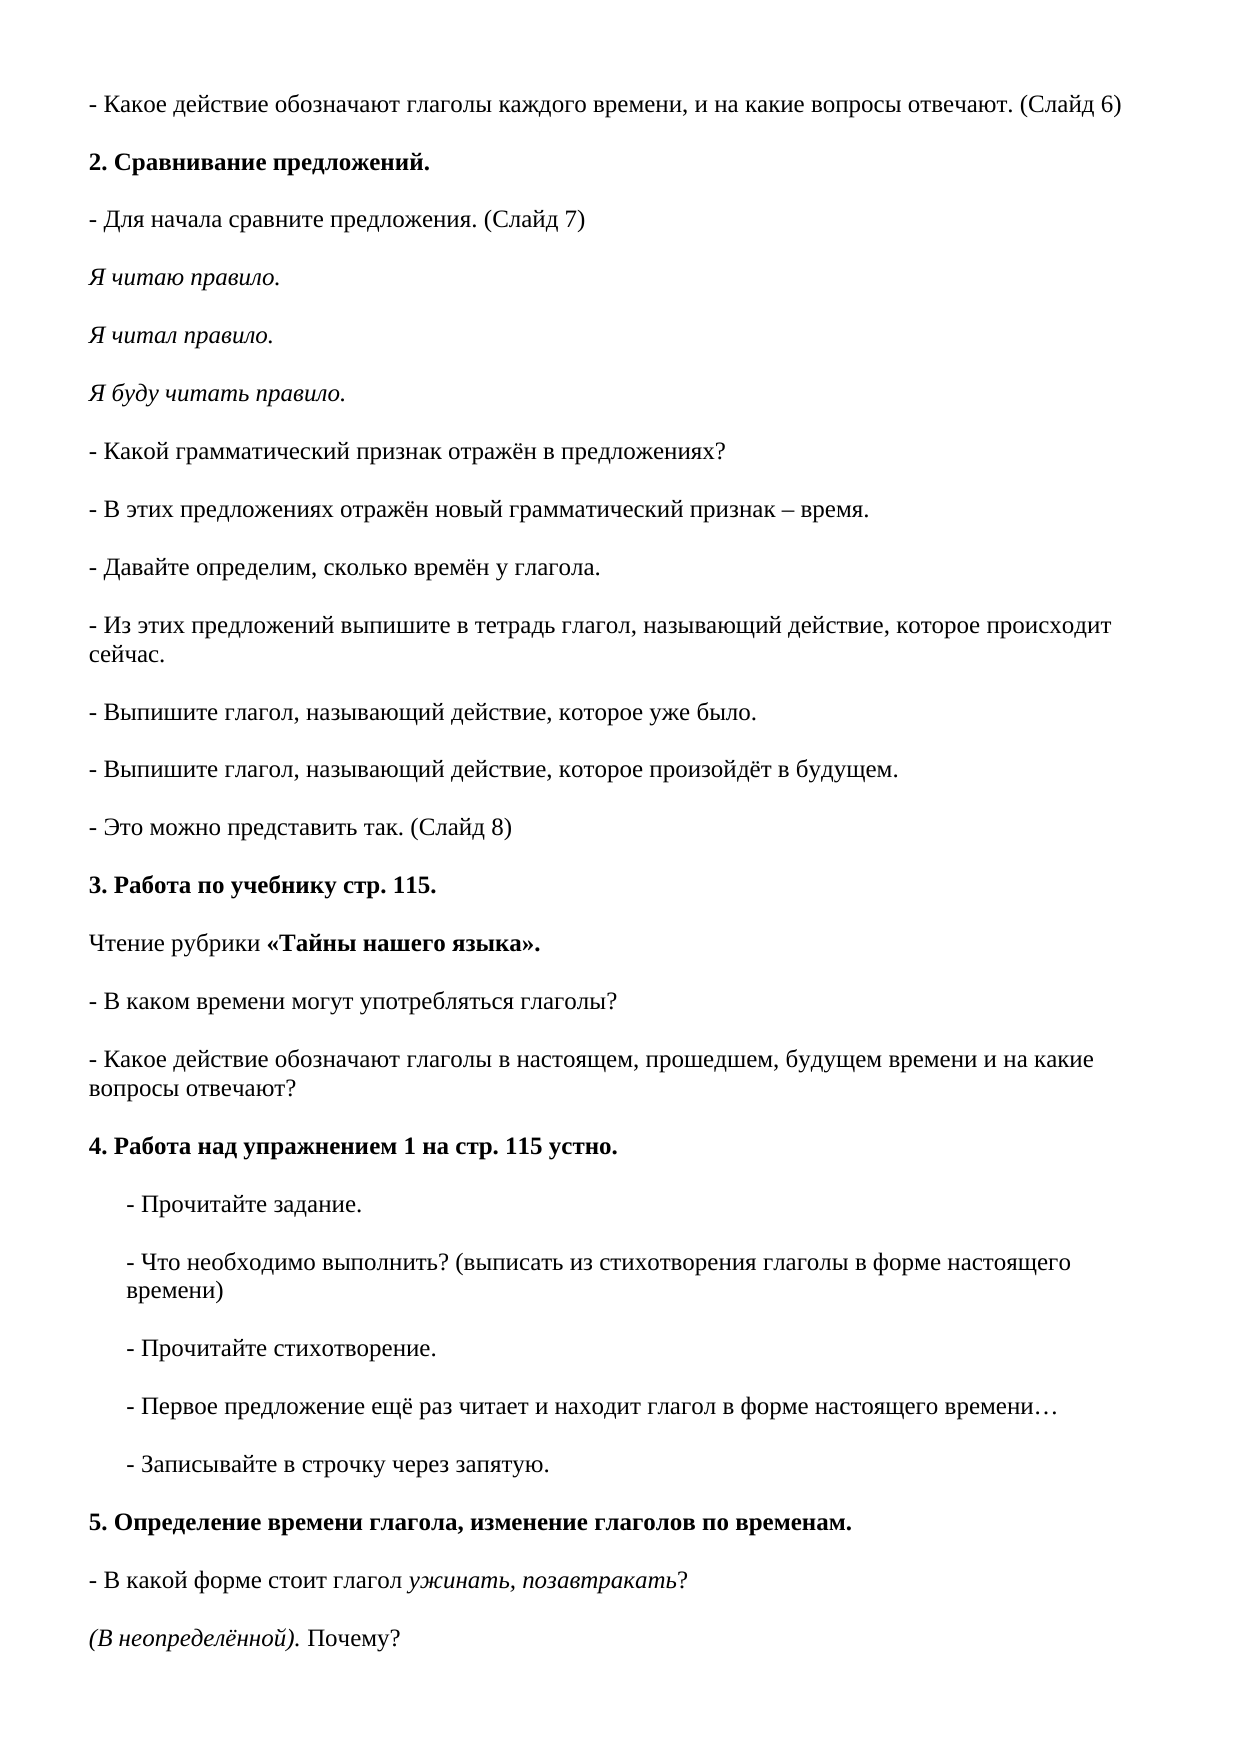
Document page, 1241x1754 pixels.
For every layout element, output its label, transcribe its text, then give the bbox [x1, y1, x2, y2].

text 5. Определение времени глагола, изменение глаголов по временам. [89, 1507, 1152, 1536]
text - Из этих предложений выпишите в тетрадь глагол, называющий действие, которое происходит сейчас. [89, 610, 1152, 667]
text - Какое действие обозначают глаголы каждого времени, и на какие вопросы отвечают. (Слайд 6) [89, 89, 1152, 117]
text (В неопределённой). Почему? [89, 1623, 1152, 1652]
text - Что необходимо выполнить? (выписать из стихотворения глаголы в форме настоящего времени) [126, 1247, 1152, 1304]
text Я читал правило. [89, 320, 1152, 349]
text 2. Сравнивание предложений. [89, 147, 1152, 175]
text 3. Работа по учебнику стр. 115. [89, 870, 1152, 899]
text - Выпишите глагол, называющий действие, которое произойдёт в будущем. [89, 754, 1152, 783]
text - Прочитайте задание. [126, 1189, 1152, 1217]
text - Для начала сравните предложения. (Слайд 7) [89, 204, 1152, 233]
text - Какое действие обозначают глаголы в настоящем, прошедшем, будущем времени и на какие вопросы отвечают? [89, 1044, 1152, 1102]
text - Это можно представить так. (Слайд 8) [89, 812, 1152, 841]
text - Давайте определим, сколько времён у глагола. [89, 552, 1152, 581]
text 4. Работа над упражнением 1 на стр. 115 устно. [89, 1131, 1152, 1159]
text - Первое предложение ещё раз читает и находит глагол в форме настоящего времени… [126, 1391, 1152, 1420]
text Чтение рубрики «Тайны нашего языка». [89, 928, 1152, 957]
text Я читаю правило. [89, 262, 1152, 291]
text - Записывайте в строчку через запятую. [126, 1449, 1152, 1478]
text - Прочитайте стихотворение. [126, 1333, 1152, 1362]
text - В каком времени могут употребляться глаголы? [89, 986, 1152, 1015]
text - В этих предложениях отражён новый грамматический признак – время. [89, 494, 1152, 523]
text - Какой грамматический признак отражён в предложениях? [89, 436, 1152, 465]
text - Выпишите глагол, называющий действие, которое уже было. [89, 697, 1152, 725]
text Я буду читать правило. [89, 378, 1152, 407]
text - В какой форме стоит глагол ужинать, позавтракать? [89, 1565, 1152, 1594]
